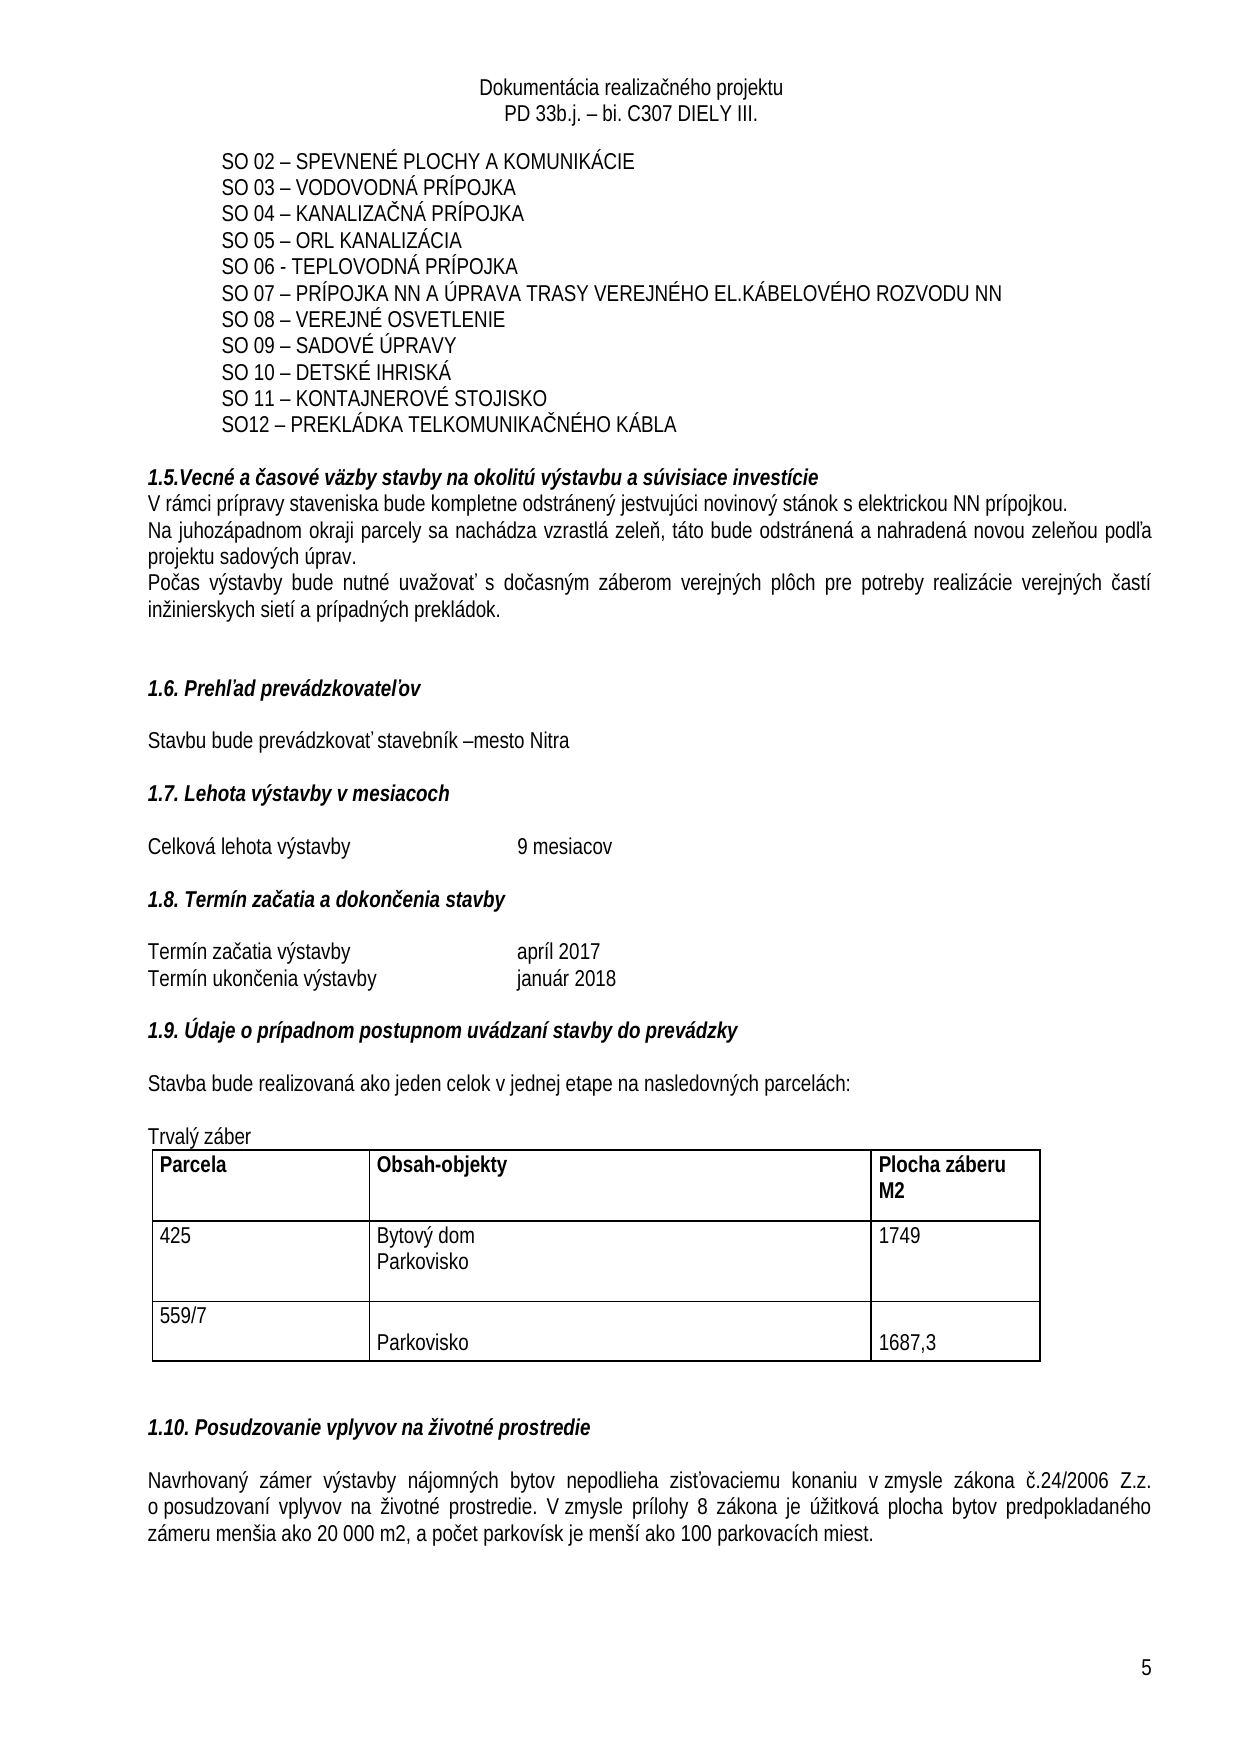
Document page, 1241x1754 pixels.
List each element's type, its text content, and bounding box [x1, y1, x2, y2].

table_cell Parkovisko [370, 1302, 870, 1360]
text SO 09 – SADOVÉ ÚPRAVY [221, 332, 1152, 358]
text Termín ukončenia výstavby január 2018 [148, 965, 1152, 991]
text SO 02 – SPEVNENÉ PLOCHY A KOMUNIKÁCIE [221, 148, 1152, 174]
text 1.8. Termín začatia a dokončenia stavby [148, 886, 1152, 912]
table_cell Bytový dom Parkovisko [370, 1222, 870, 1301]
table_cell 425 [153, 1222, 369, 1301]
text V rámci prípravy staveniska bude kompletne odstránený jestvujúci novinový stánok s elektrickou NN prípojkou. [148, 490, 1152, 517]
text 1.7. Lehota výstavby v mesiacoch [148, 780, 1152, 807]
text Celková lehota výstavby 9 mesiacov [148, 833, 1152, 859]
text SO 07 – PRÍPOJKA NN A ÚPRAVA TRASY VEREJNÉHO EL.KÁBELOVÉHO ROZVODU NN [221, 279, 1152, 306]
text SO 05 – ORL KANALIZÁCIA [221, 227, 1152, 253]
text SO12 – PREKLÁDKA TELKOMUNIKAČNÉHO KÁBLA [221, 411, 1152, 438]
text 1.5.Vecné a časové väzby stavby na okolitú výstavbu a súvisiace investície [148, 464, 1152, 490]
table_header Parcela [153, 1151, 369, 1220]
text Trvalý záber [148, 1123, 1152, 1149]
table_header Plocha záberu M2 [872, 1151, 1039, 1220]
text Stavbu bude prevádzkovať stavebník –mesto Nitra [148, 727, 1152, 754]
text SO 06 - TEPLOVODNÁ PRÍPOJKA [221, 253, 1152, 279]
table_cell 1749 [872, 1222, 1039, 1301]
text SO 04 – KANALIZAČNÁ PRÍPOJKA [221, 200, 1152, 227]
text Termín začatia výstavby apríl 2017 [148, 938, 1152, 965]
text Počas výstavby bude nutné uvažovať s dočasným záberom verejných plôch pre potreby realizácie verejných častí inžinierskych sietí a prípadných prekládok. [148, 569, 1152, 622]
text Stavba bude realizovaná ako jeden celok v jednej etape na nasledovných parcelách: [148, 1070, 1152, 1096]
text Navrhovaný zámer výstavby nájomných bytov nepodlieha zisťovaciemu konaniu v zmysle zákona č.24/2006 Z.z. o posudzovaní vplyvov na životné prostredie. V zmysle prílohy 8 zákona je úžitková plocha bytov predpokladaného zámeru menšia ako 20 000 m2, a počet parkovísk je menší ako 100 parkovacích miest. [148, 1467, 1152, 1546]
table_header Obsah-objekty [370, 1151, 870, 1220]
table_cell 1687,3 [872, 1302, 1039, 1360]
text SO 10 – DETSKÉ IHRISKÁ [221, 358, 1152, 385]
text Na juhozápadnom okraji parcely sa nachádza vzrastlá zeleň, táto bude odstránená a nahradená novou zeleňou podľa projektu sadových úprav. [148, 517, 1152, 569]
text 1.10. Posudzovanie vplyvov na životné prostredie [148, 1414, 1152, 1441]
table_cell 559/7 [153, 1302, 369, 1360]
text 1.9. Údaje o prípadnom postupnom uvádzaní stavby do prevádzky [148, 1017, 1152, 1044]
text SO 08 – VEREJNÉ OSVETLENIE [221, 306, 1152, 332]
text SO 11 – KONTAJNEROVÉ STOJISKO [221, 385, 1152, 411]
text SO 03 – VODOVODNÁ PRÍPOJKA [221, 174, 1152, 200]
text 1.6. Prehľad prevádzkovateľov [148, 675, 1152, 701]
